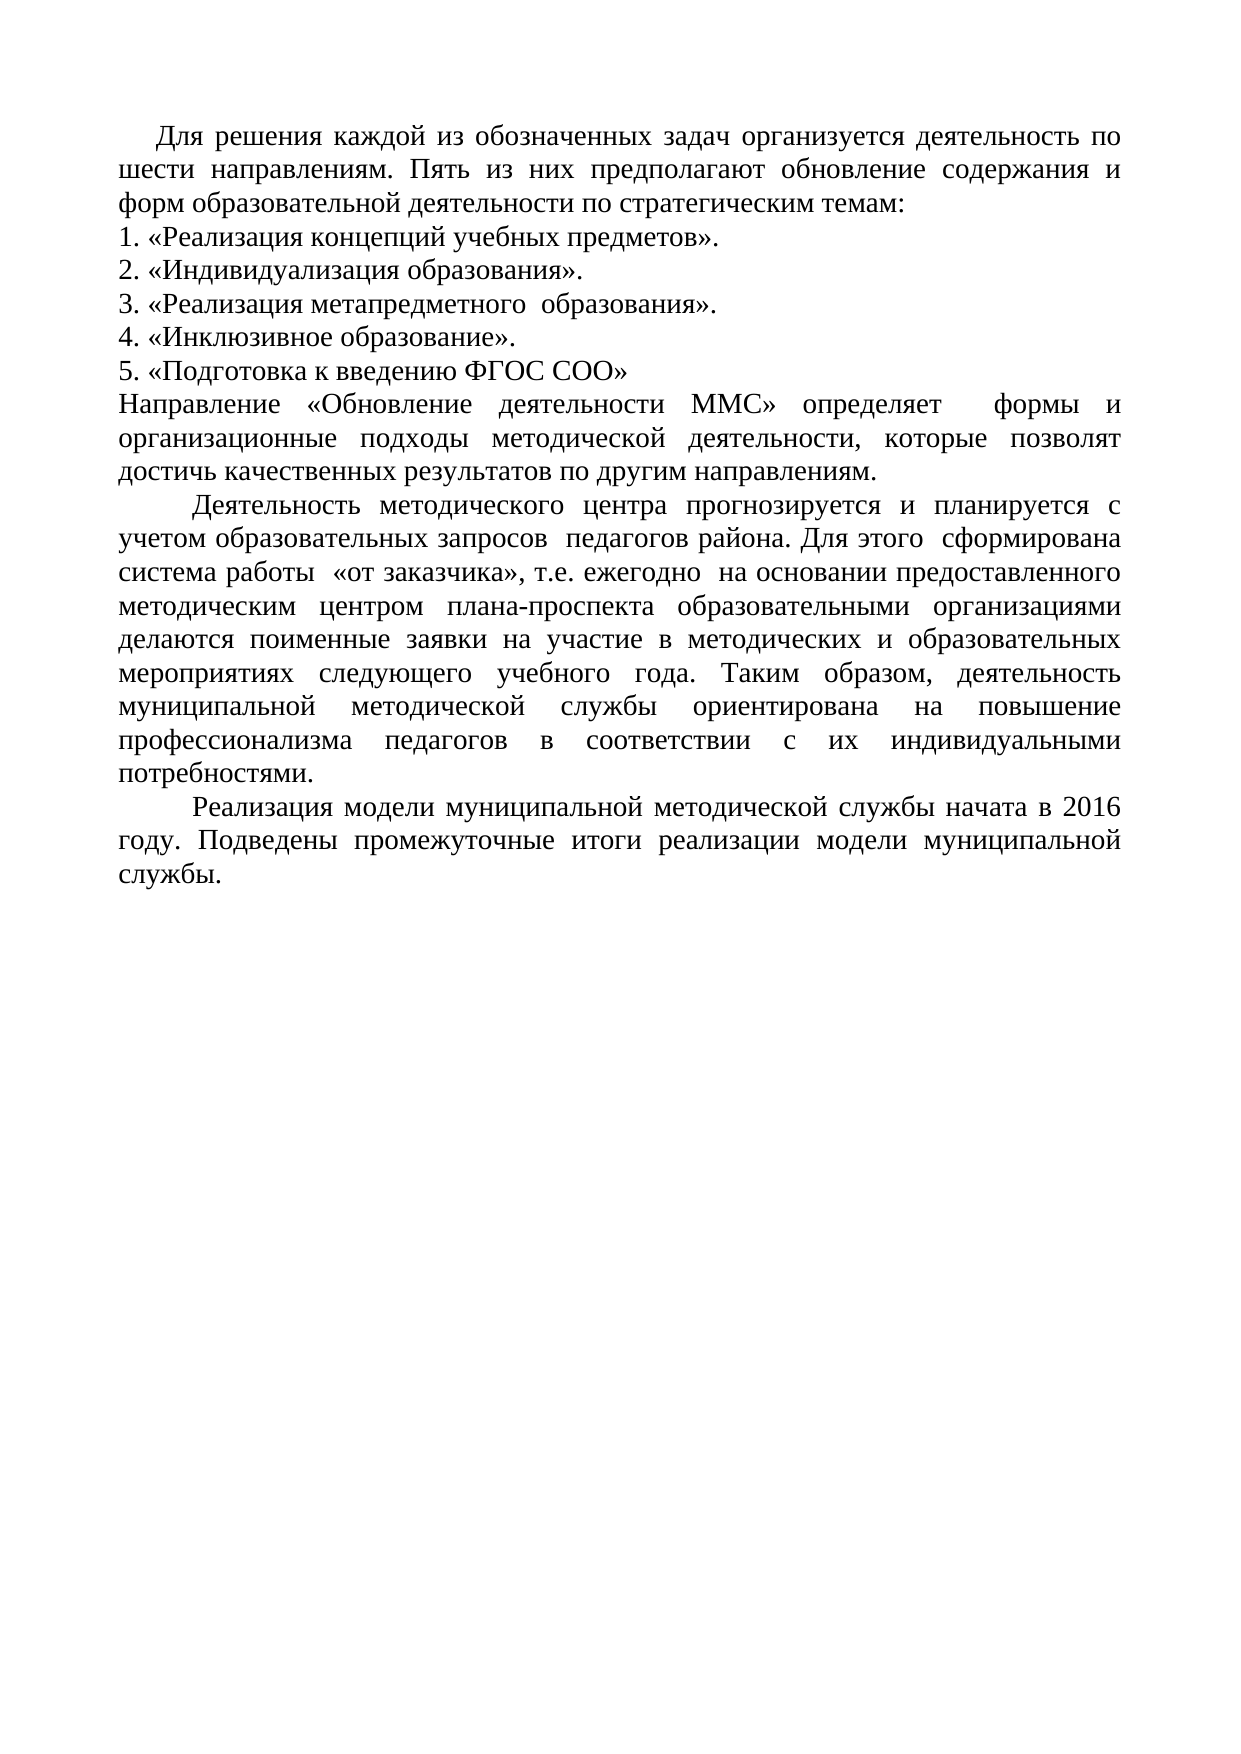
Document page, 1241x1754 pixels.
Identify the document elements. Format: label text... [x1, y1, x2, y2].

text 4. «Инклюзивное образование». [118, 319, 1122, 353]
text 1. «Реализация концепций учебных предметов». [118, 219, 1122, 252]
text 3. «Реализация метапредметного образования». [118, 286, 1122, 319]
text Реализация модели муниципальной методической службы начата в 2016 году. Подведены промежуточные итоги реализации модели муниципальной службы. [118, 789, 1122, 889]
text Деятельность методического центра прогнозируется и планируется с учетом образовательных запросов педагогов района. Для этого сформирована система работы «от заказчика», т.е. ежегодно на основании предоставленного методическим центром плана-проспекта образовательными организациями делаются поименные заявки на участие в методических и образовательных мероприятиях следующего учебного года. Таким образом, деятельность муниципальной методической службы ориентирована на повышение профессионализма педагогов в соответствии с их индивидуальными потребностями. [118, 487, 1122, 789]
text Для решения каждой из обозначенных задач организуется деятельность по шести направлениям. Пять из них предполагают обновление содержания и форм образовательной деятельности по стратегическим темам: [118, 118, 1122, 219]
text 5. «Подготовка к введению ФГОС СОО» [118, 353, 1122, 386]
text Направление «Обновление деятельности ММС» определяет формы и организационные подходы методической деятельности, которые позволят достичь качественных результатов по другим направлениям. [118, 386, 1122, 487]
text 2. «Индивидуализация образования». [118, 252, 1122, 286]
